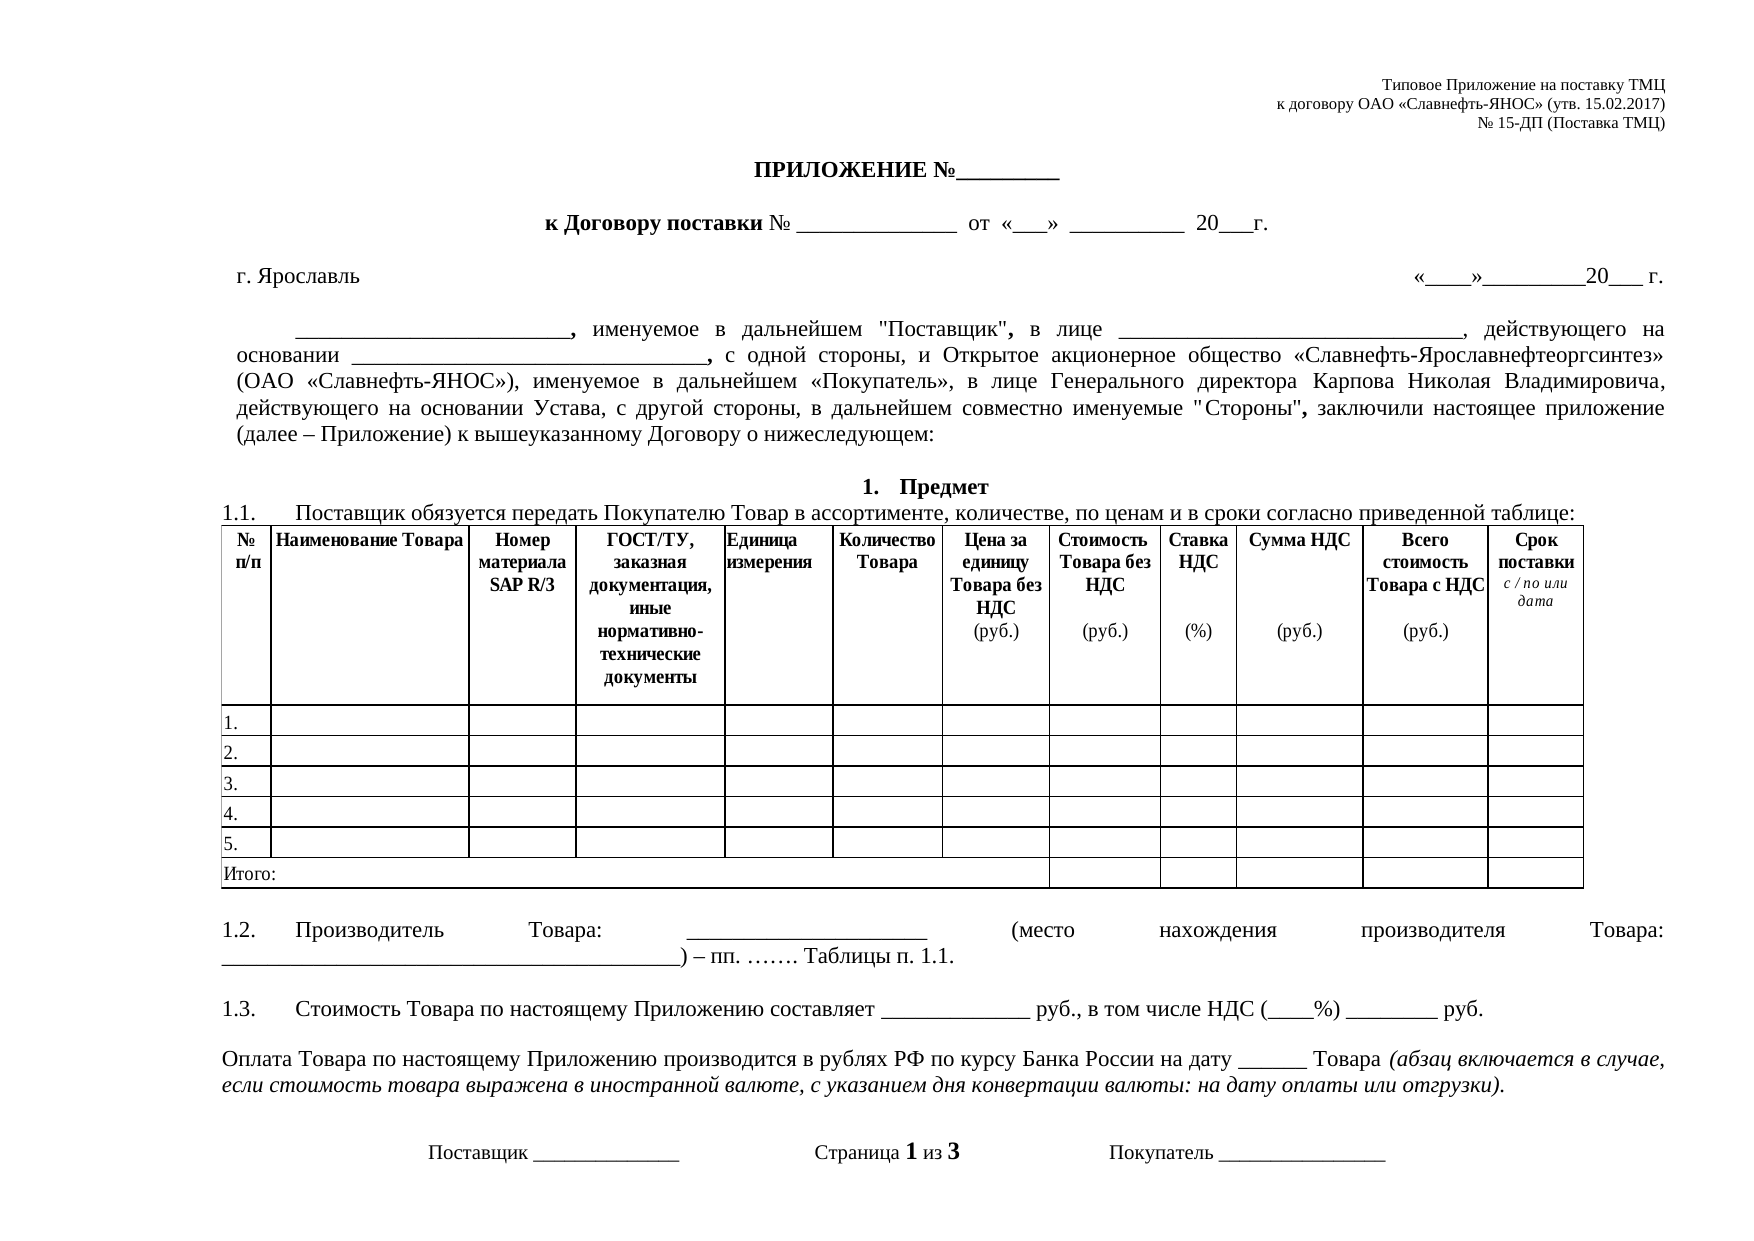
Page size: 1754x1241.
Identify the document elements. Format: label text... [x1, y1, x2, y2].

text г. Ярославль «»20 г. [236, 262, 1665, 288]
text к Договору поставки № от «» 20г. [148, 209, 1665, 236]
text , именуемое в дальнейшем "Поставщик", в лице , действующего на основании , с одной стороны, и Открытое акционерное общество «Славнефть-Ярославнефтеоргсинтез» (ОАО «Славнефть-ЯНОС»), именуемое в дальнейшем «Покупатель», в лице Генерального директора , действующего на основании Устава, с другой стороны, в дальнейшем совместно именуемые "Cтороны", заключили настоящее приложение (далее – Приложение) к вышеуказанному Договору о нижеследующем: [236, 315, 1665, 446]
list Предмет [185, 473, 1665, 499]
text 1.3. Стоимость Товара по настоящему Приложению составляет [222, 995, 1665, 1021]
text 1.2. [222, 916, 1665, 968]
text 1.1. Поставщик обязуется передать Покупателю Товар в ассортименте, количестве, по ценам и в сроки согласно приведенной таблице: [222, 499, 1665, 526]
text ПРИЛОЖЕНИЕ № [148, 157, 1665, 183]
